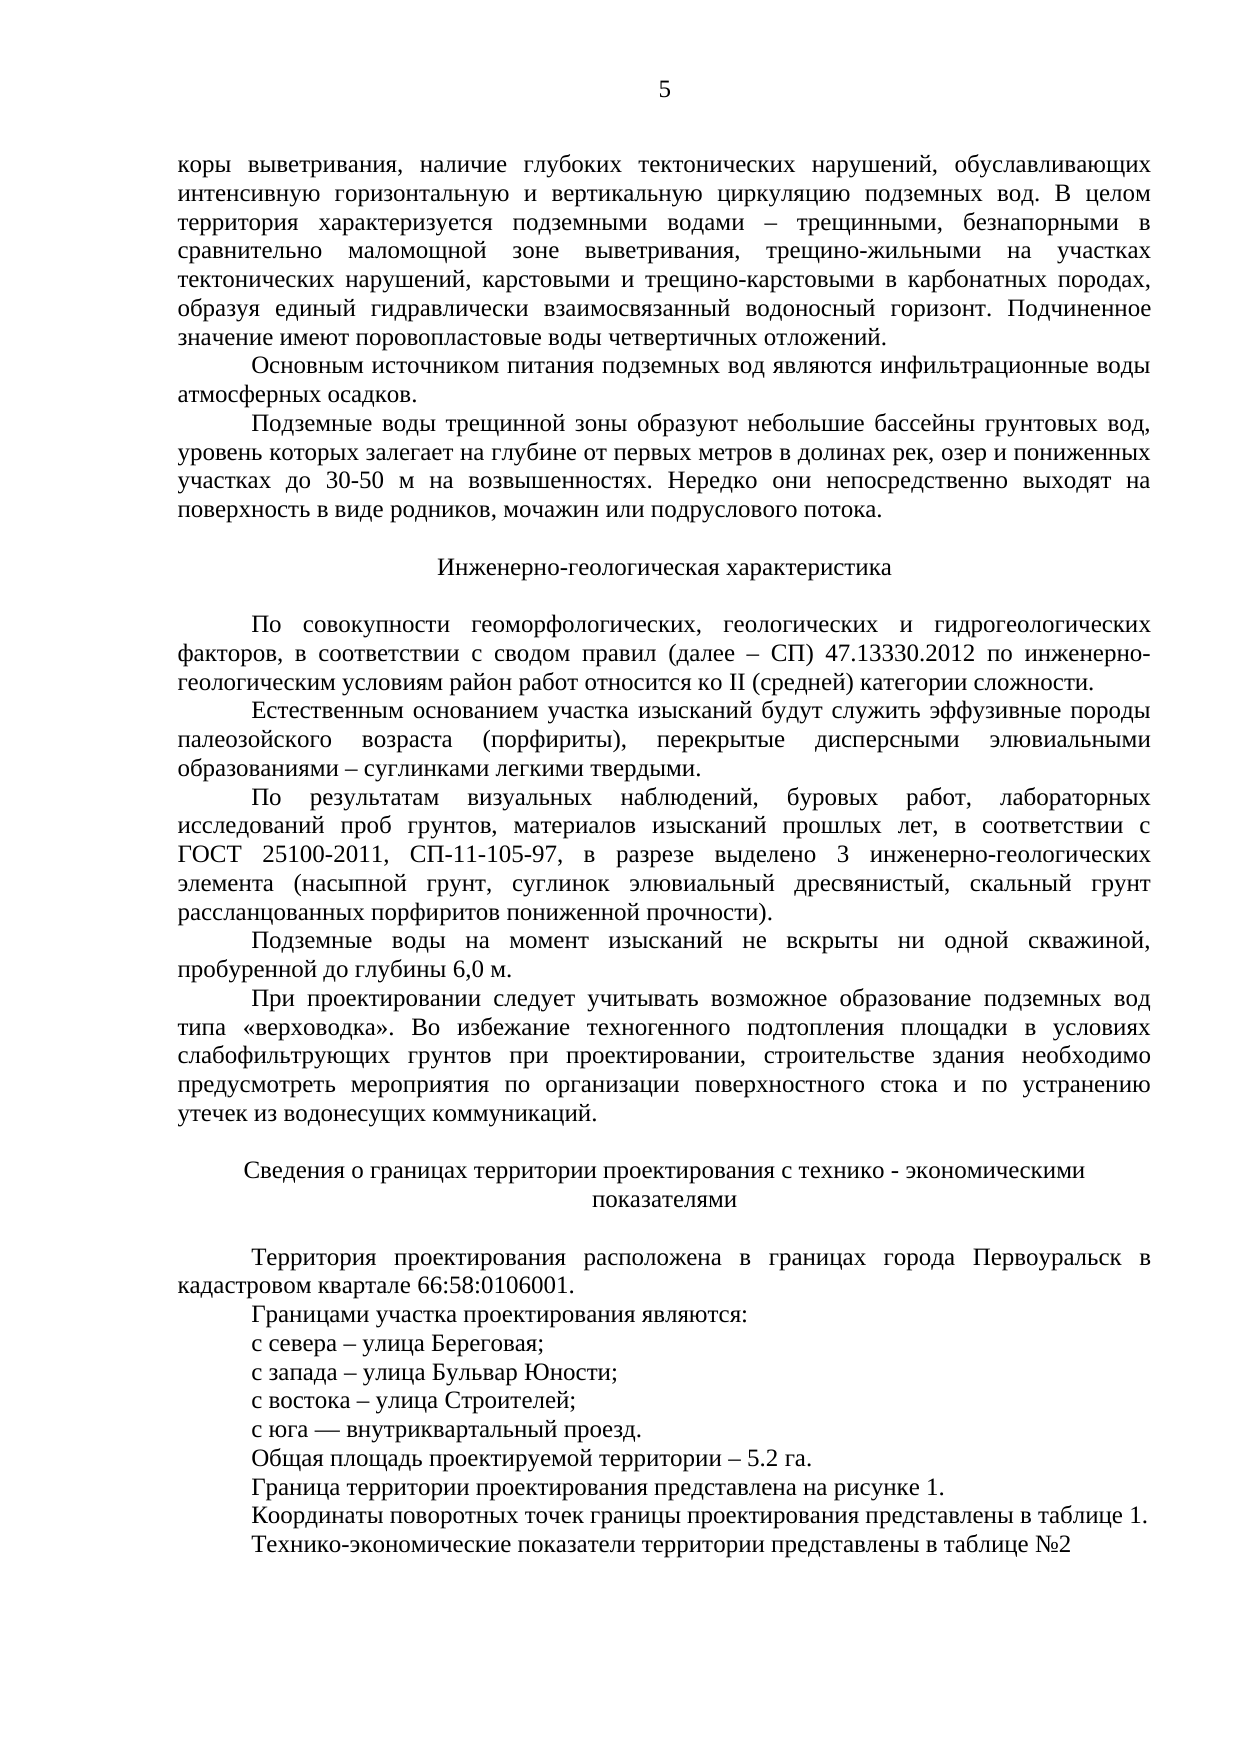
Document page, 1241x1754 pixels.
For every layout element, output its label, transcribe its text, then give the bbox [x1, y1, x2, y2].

text По результатам визуальных наблюдений, буровых работ, лабораторных исследований проб грунтов, материалов изысканий прошлых лет, в соответствии с ГОСТ 25100-2011, СП-11-105-97, в разрезе выделено 3 инженерно-геологических элемента (насыпной грунт, суглинок элювиальный дресвянистый, скальный грунт рассланцованных порфиритов пониженной прочности). [177, 782, 1152, 926]
text Границами участка проектирования являются: [177, 1299, 1152, 1328]
text Территория проектирования расположена в границах города Первоуральск в кадастровом квартале 66:58:0106001. [177, 1242, 1152, 1299]
text При проектировании следует учитывать возможное образование подземных вод типа «верховодка». Во избежание техногенного подтопления площадки в условиях слабофильтрующих грунтов при проектировании, строительстве здания необходимо предусмотреть мероприятия по организации поверхностного стока и по устранению утечек из водонесущих коммуникаций. [177, 983, 1152, 1127]
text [177, 149, 1152, 351]
text Общая площадь проектируемой территории – 5.2 га. [177, 1443, 1152, 1472]
text Подземные воды на момент изысканий не вскрыты ни одной скважиной, пробуренной до глубины 6,0 м. [177, 926, 1152, 983]
text Инженерно-геологическая характеристика [177, 552, 1152, 581]
text Координаты поворотных точек границы проектирования представлены в таблице 1. [177, 1501, 1152, 1529]
text с юга — внутриквартальный проезд. [177, 1414, 1152, 1443]
text Граница территории проектирования представлена на рисунке 1. [177, 1472, 1152, 1501]
text с севера – улица Береговая; [177, 1328, 1152, 1357]
text Основным источником питания подземных вод являются инфильтрационные воды атмосферных осадков. [177, 351, 1152, 408]
text Подземные воды трещинной зоны образуют небольшие бассейны грунтовых вод, уровень которых залегает на глубине от первых метров в долинах рек, озер и пониженных участках до 30-50 м на возвышенностях. Нередко они непосредственно выходят на поверхность в виде родников, мочажин или подруслового потока. [177, 408, 1152, 523]
text с запада – улица Бульвар Юности; [177, 1357, 1152, 1386]
text Естественным основанием участка изысканий будут служить эффузивные породы палеозойского возраста (порфириты), перекрытые дисперсными элювиальными образованиями – суглинками легкими твердыми. [177, 696, 1152, 782]
text Сведения о границах территории проектирования с технико - экономическими показателями [177, 1156, 1152, 1213]
text Технико-экономические показатели территории представлены в таблице №2 [177, 1529, 1152, 1558]
text с востока – улица Строителей; [177, 1386, 1152, 1414]
text По совокупности геоморфологических, геологических и гидрогеологических факторов, в соответствии с сводом правил (далее – СП) 47.13330.2012 по инженерно-геологическим условиям район работ относится ко II (средней) категории сложности. [177, 609, 1152, 696]
